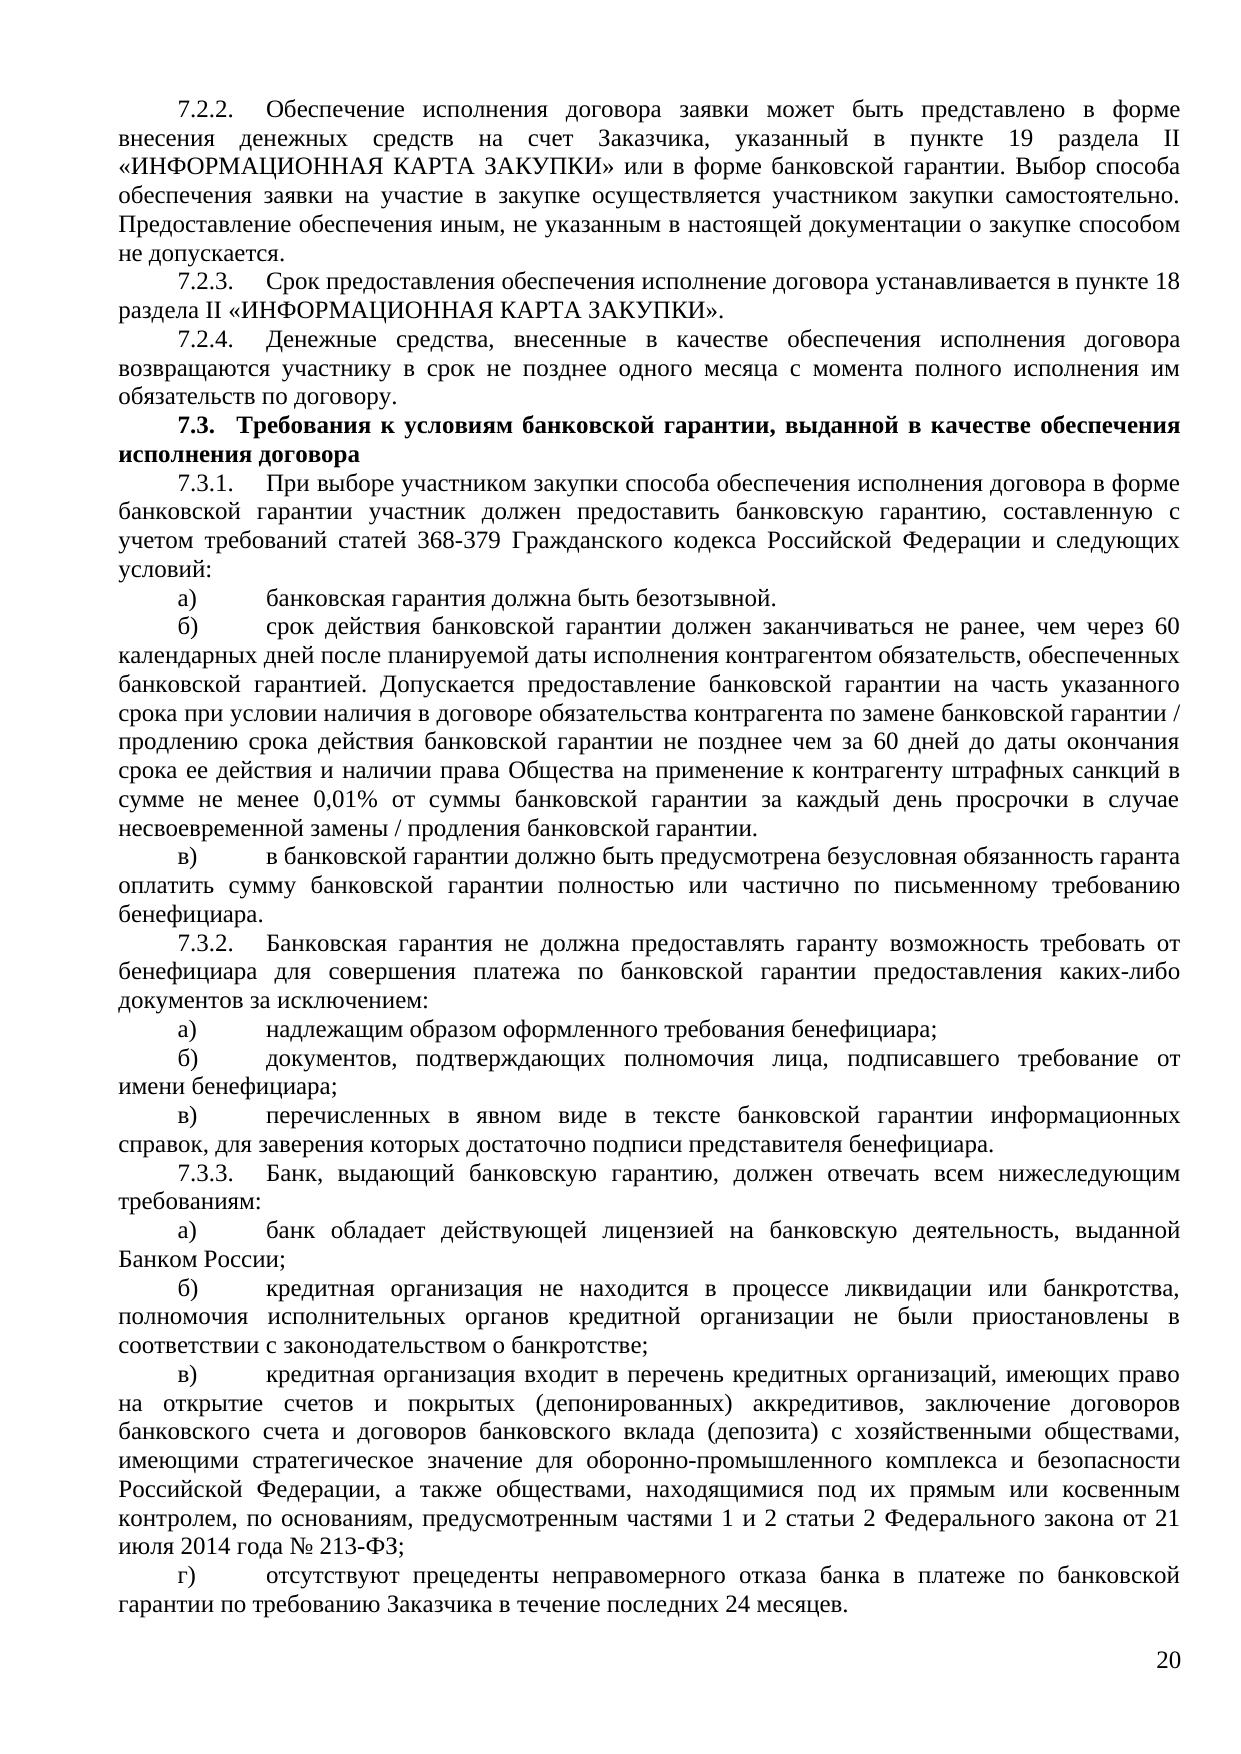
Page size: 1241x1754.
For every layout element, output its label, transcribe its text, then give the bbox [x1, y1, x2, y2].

list отсутствуют прецеденты неправомерного отказа банка в платеже по банковской гарантии по требованию Заказчика в течение последних 24 месяцев. [118, 1560, 1181, 1618]
list перечисленных в явном виде в тексте банковской гарантии информационных справок, для заверения которых достаточно подписи представителя бенефициара. [118, 1100, 1181, 1158]
list кредитная организация входит в перечень кредитных организаций, имеющих право на открытие счетов и покрытых (депонированных) аккредитивов, заключение договоров банковского счета и договоров банковского вклада (депозита) с хозяйственными обществами, имеющими стратегическое значение для оборонно-промышленного комплекса и безопасности Российской Федерации, а также обществами, находящимися под их прямым или косвенным контролем, по основаниям, предусмотренным частями 1 и 2 статьи 2 Федерального закона от 21 июля 2014 года № 213-ФЗ; [118, 1359, 1181, 1560]
list срок действия банковской гарантии должен заканчиваться не ранее, чем через 60 календарных дней после планируемой даты исполнения контрагентом обязательств, обеспеченных банковской гарантией. Допускается предоставление банковской гарантии на часть указанного срока при условии наличия в договоре обязательства контрагента по замене банковской гарантии / продлению срока действия банковской гарантии не позднее чем за 60 дней до даты окончания срока ее действия и наличии права Общества на применение к контрагенту штрафных санкций в сумме не менее 0,01% от суммы банковской гарантии за каждый день просрочки в случае несвоевременной замены / продления банковской гарантии. [118, 611, 1181, 841]
list Банковская гарантия не должна предоставлять гаранту возможность требовать от бенефициара для совершения платежа по банковской гарантии предоставления каких-либо документов за исключением: [118, 928, 1181, 1014]
subtitle Обеспечение исполнения договора заявки может быть представлено в форме внесения денежных средств на счет Заказчика, указанный в пункте 19 раздела II «ИНФОРМАЦИОННАЯ КАРТА ЗАКУПКИ» или в форме банковской гарантии. Выбор способа обеспечения заявки на участие в закупке осуществляется участником закупки самостоятельно. Предоставление обеспечения иным, не указанным в настоящей документации о закупке способом не допускается. [118, 94, 1181, 266]
subtitle Требования к условиям банковской гарантии, выданной в качестве обеспечения исполнения договора [118, 410, 1181, 468]
subtitle Денежные средства, внесенные в качестве обеспечения исполнения договора возвращаются участнику в срок не позднее одного месяца с момента полного исполнения им обязательств по договору. [118, 324, 1181, 410]
list Банк, выдающий банковскую гарантию, должен отвечать всем нижеследующим требованиям: [118, 1158, 1181, 1215]
subtitle Срок предоставления обеспечения исполнение договора устанавливается в пункте 18 раздела II «ИНФОРМАЦИОННАЯ КАРТА ЗАКУПКИ». [118, 266, 1181, 324]
list банковская гарантия должна быть безотзывной. [118, 583, 1181, 611]
list документов, подтверждающих полномочия лица, подписавшего требование от имени бенефициара; [118, 1043, 1181, 1100]
list банк обладает действующей лицензией на банковскую деятельность, выданной Банком России; [118, 1215, 1181, 1273]
list При выборе участником закупки способа обеспечения исполнения договора в форме банковской гарантии участник должен предоставить банковскую гарантию, составленную с учетом требований статей 368-379 Гражданского кодекса Российской Федерации и следующих условий: [118, 468, 1181, 583]
list кредитная организация не находится в процессе ликвидации или банкротства, полномочия исполнительных органов кредитной организации не были приостановлены в соответствии с законодательством о банкротстве; [118, 1273, 1181, 1359]
list надлежащим образом оформленного требования бенефициара; [118, 1014, 1181, 1043]
list в банковской гарантии должно быть предусмотрена безусловная обязанность гаранта оплатить сумму банковской гарантии полностью или частично по письменному требованию бенефициара. [118, 841, 1181, 928]
